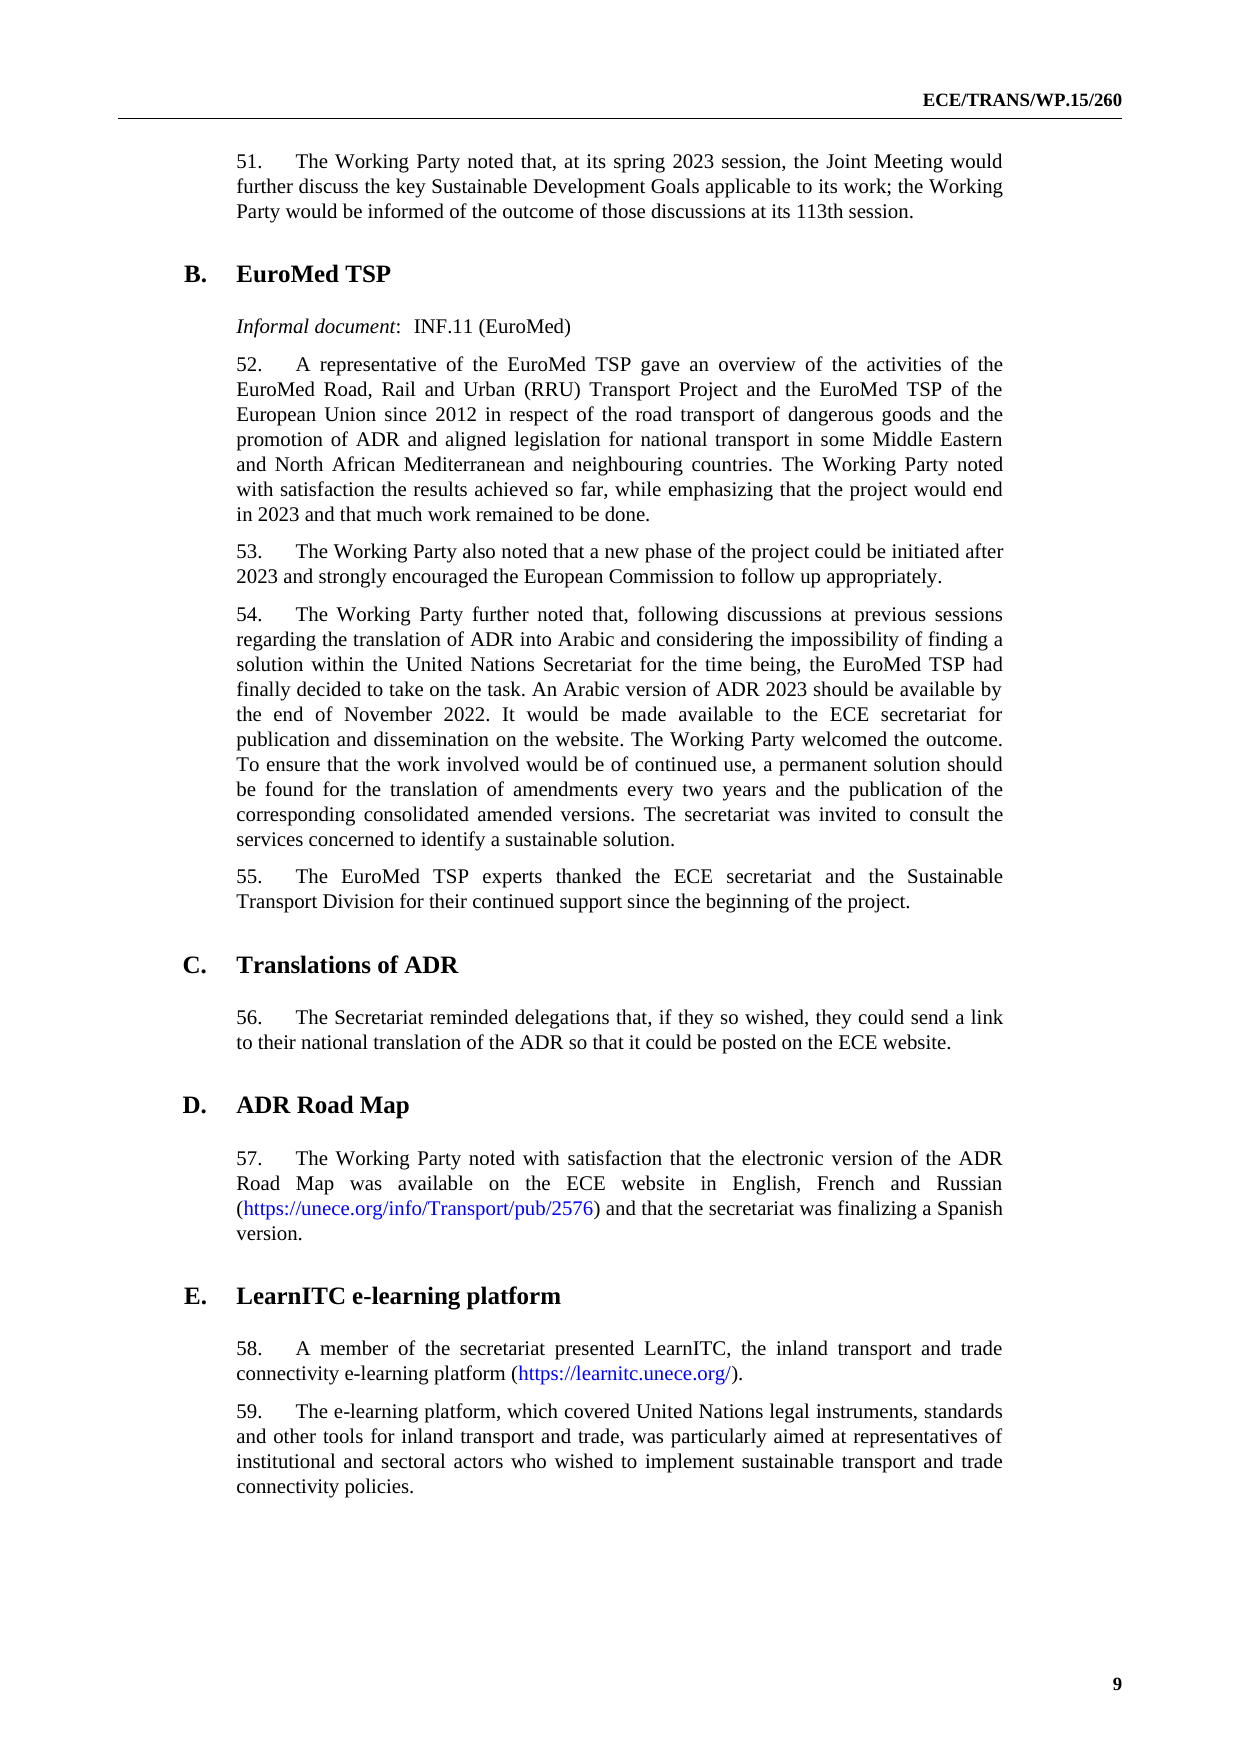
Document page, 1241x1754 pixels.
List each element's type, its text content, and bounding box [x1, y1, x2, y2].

text C. Translations of ADR [118, 951, 1004, 979]
text 59. The e-learning platform, which covered United Nations legal instruments, standards and other tools for inland transport and trade, was particularly aimed at representatives of institutional and sectoral actors who wished to implement sustainable transport and trade connectivity policies. [236, 1398, 1004, 1498]
text 52. A representative of the EuroMed TSP gave an overview of the activities of the EuroMed Road, Rail and Urban (RRU) Transport Project and the EuroMed TSP of the European Union since 2012 in respect of the road transport of dangerous goods and the promotion of ADR and aligned legislation for national transport in some Middle Eastern and North African Mediterranean and neighbouring countries. The Working Party noted with satisfaction the results achieved so far, while emphasizing that the project would end in 2023 and that much work remained to be done. [236, 351, 1004, 526]
text 57. The Working Party noted with satisfaction that the electronic version of the ADR Road Map was available on the ECE website in English, French and Russian (https://unece.org/info/Transport/pub/2576) and that the secretariat was finalizing a Spanish version. [236, 1144, 1004, 1244]
text E. LearnITC e-learning platform [118, 1282, 1004, 1310]
text 55. The EuroMed TSP experts thanked the ECE secretariat and the Sustainable Transport Division for their continued support since the beginning of the project. [236, 863, 1004, 913]
text Informal document: INF.11 (EuroMed) [236, 313, 1004, 338]
text B. EuroMed TSP [118, 260, 1004, 288]
text 58. A member of the secretariat presented LearnITC, the inland transport and trade connectivity e-learning platform (https://learnitc.unece.org/). [236, 1335, 1004, 1385]
text 56. The Secretariat reminded delegations that, if they so wished, they could send a link to their national translation of the ADR so that it could be posted on the ECE website. [236, 1004, 1004, 1054]
text 53. The Working Party also noted that a new phase of the project could be initiated after 2023 and strongly encouraged the European Commission to follow up appropriately. [236, 538, 1004, 588]
text D. ADR Road Map [118, 1091, 1004, 1119]
text 54. The Working Party further noted that, following discussions at previous sessions regarding the translation of ADR into Arabic and considering the impossibility of finding a solution within the United Nations Secretariat for the time being, the EuroMed TSP had finally decided to take on the task. An Arabic version of ADR 2023 should be available by the end of November 2022. It would be made available to the ECE secretariat for publication and dissemination on the website. The Working Party welcomed the outcome. To ensure that the work involved would be of continued use, a permanent solution should be found for the translation of amendments every two years and the publication of the corresponding consolidated amended versions. The secretariat was invited to consult the services concerned to identify a sustainable solution. [236, 601, 1004, 851]
text 51. The Working Party noted that, at its spring 2023 session, the Joint Meeting would further discuss the key Sustainable Development Goals applicable to its work; the Working Party would be informed of the outcome of those discussions at its 113th session. [236, 148, 1004, 223]
